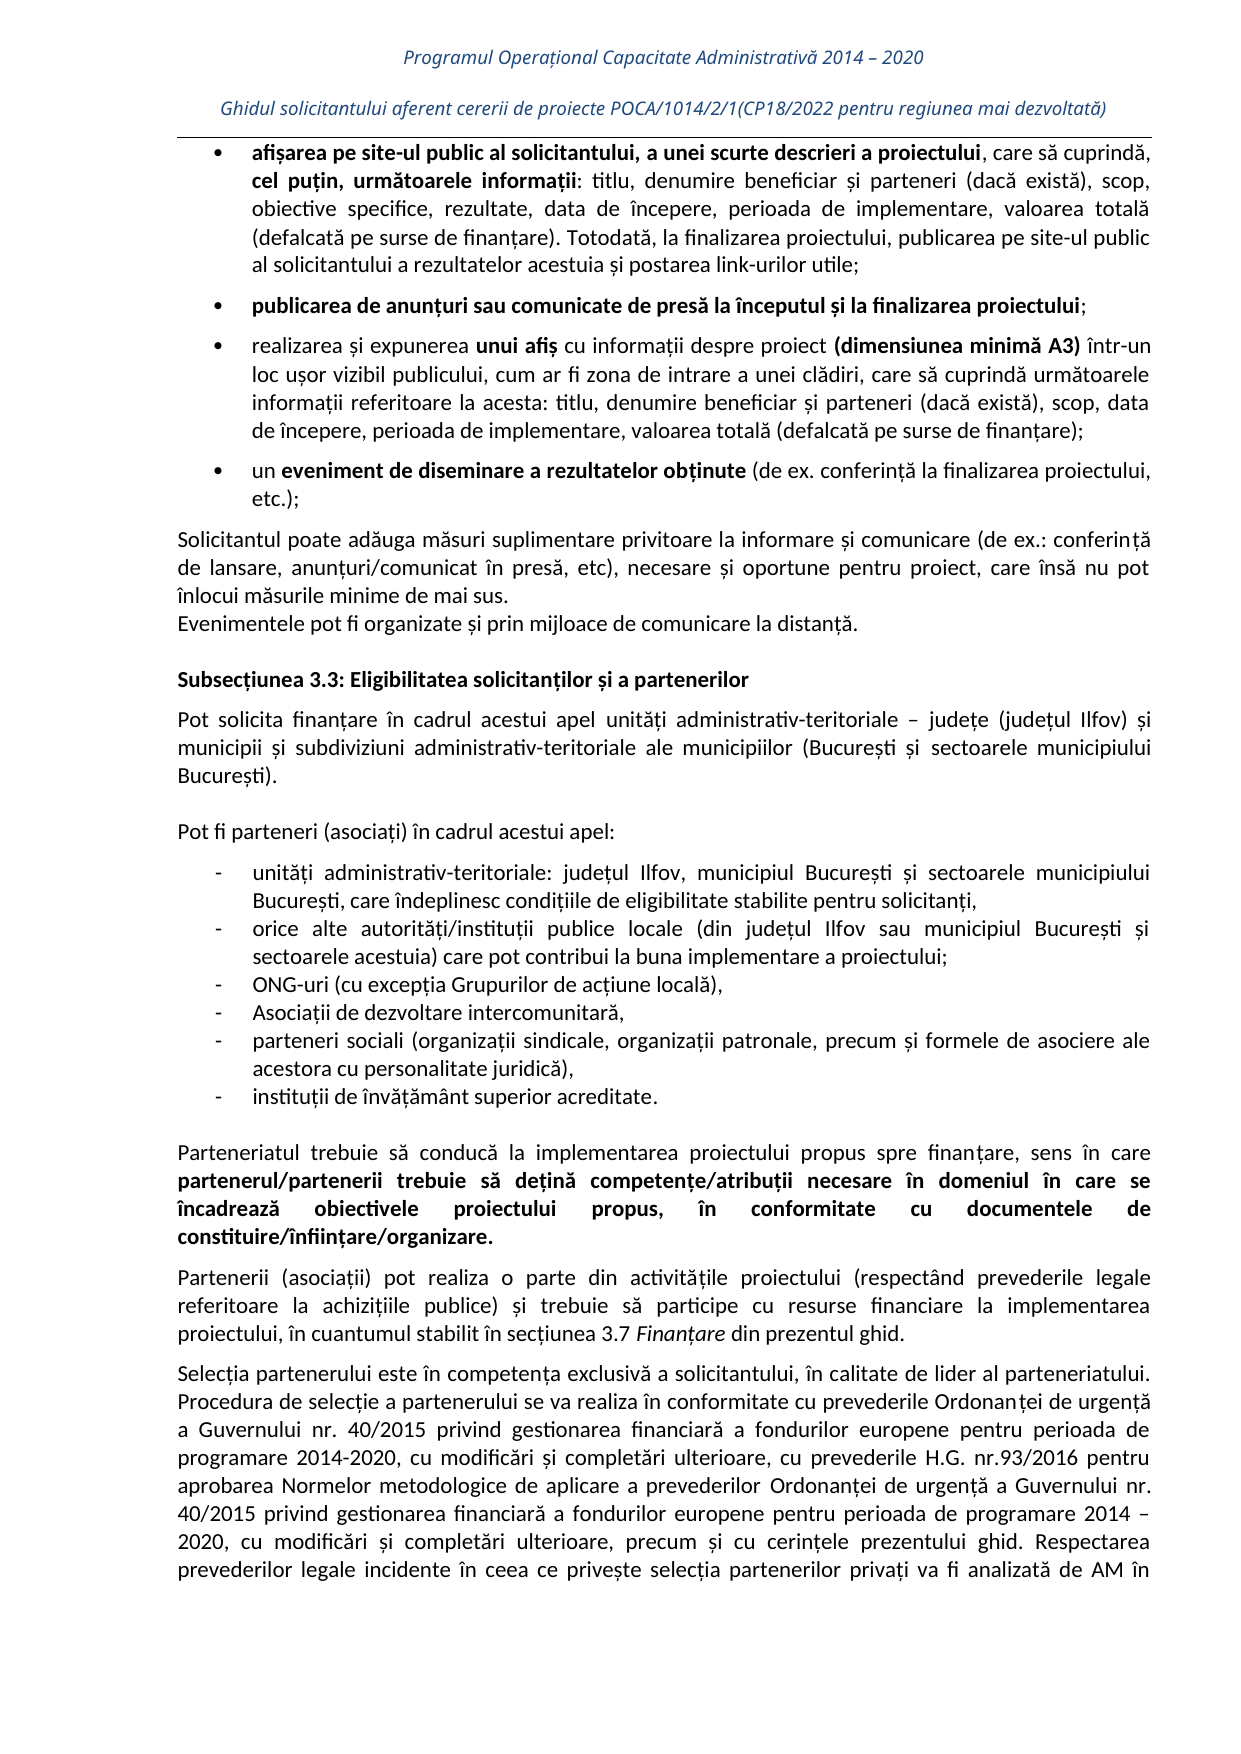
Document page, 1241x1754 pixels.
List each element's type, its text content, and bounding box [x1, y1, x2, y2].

list afișarea pe site-ul public al solicitantului, a unei scurte descrieri a proiectului, care să cuprindă, cel puțin, următoarele informații: titlu, denumire beneficiar și parteneri (dacă există), scop, obiective specifice, rezultate, data de începere, perioada de implementare, valoarea totală (defalcată pe surse de finanțare). Totodată, la finalizarea proiectului, publicarea pe site-ul public al solicitantului a rezultatelor acestuia și postarea link-urilor utile; [214, 138, 1152, 279]
text Pot solicita finanțare în cadrul acestui apel unităţi administrativ-teritoriale – județe (județul Ilfov) și municipii și subdiviziuni administrativ-teritoriale ale municipiilor (București și sectoarele municipiului Bucureşti). [177, 705, 1152, 789]
list instituții de învățământ superior acreditate. [215, 1082, 1152, 1110]
list ONG-uri (cu excepția Grupurilor de acțiune locală), [215, 970, 1152, 998]
text Partenerii (asociații) pot realiza o parte din activităţile proiectului (respectând prevederile legale referitoare la achiziţiile publice) și trebuie să participe cu resurse financiare la implementarea proiectului, în cuantumul stabilit în secțiunea 3.7 Finanțare din prezentul ghid. [177, 1263, 1152, 1347]
text Evenimentele pot fi organizate și prin mijloace de comunicare la distanță. [177, 609, 1152, 637]
list unități administrativ-teritoriale: județul Ilfov, municipiul București și sectoarele municipiului Bucureşti, care îndeplinesc condițiile de eligibilitate stabilite pentru solicitanți, [215, 858, 1152, 914]
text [177, 1359, 1152, 1583]
list realizarea și expunerea unui afiș cu informații despre proiect (dimensiunea minimă A3) într-un loc ușor vizibil publicului, cum ar fi zona de intrare a unei clădiri, care să cuprindă următoarele informații referitoare la acesta: titlu, denumire beneficiar și parteneri (dacă există), scop, data de începere, perioada de implementare, valoarea totală (defalcată pe surse de finanțare); [214, 332, 1152, 444]
text Parteneriatul trebuie să conducă la implementarea proiectului propus spre finanţare, sens în care partenerul/partenerii trebuie să deţină competențe/atribuții necesare în domeniul în care se încadrează obiectivele proiectului propus, în conformitate cu documentele de constituire/înființare/organizare. [177, 1138, 1152, 1250]
list publicarea de anunțuri sau comunicate de presă la începutul și la finalizarea proiectului; [214, 291, 1152, 319]
text Pot fi parteneri (asociați) în cadrul acestui apel: [177, 817, 1152, 846]
list Asociații de dezvoltare intercomunitară, [215, 998, 1152, 1026]
subtitle Subsecțiunea 3.3: Eligibilitatea solicitanților și a partenerilor [177, 665, 1152, 693]
text Solicitantul poate adăuga măsuri suplimentare privitoare la informare și comunicare (de ex.: conferinţă de lansare, anunțuri/comunicat în presă, etc), necesare și oportune pentru proiect, care însă nu pot înlocui măsurile minime de mai sus. [177, 525, 1152, 609]
list orice alte autorități/instituții publice locale (din județul Ilfov sau municipiul București și sectoarele acestuia) care pot contribui la buna implementare a proiectului; [215, 914, 1152, 970]
list un eveniment de diseminare a rezultatelor obținute (de ex. conferință la finalizarea proiectului, etc.); [214, 456, 1152, 512]
list parteneri sociali (organizaţii sindicale, organizații patronale, precum și formele de asociere ale acestora cu personalitate juridică), [215, 1026, 1152, 1082]
